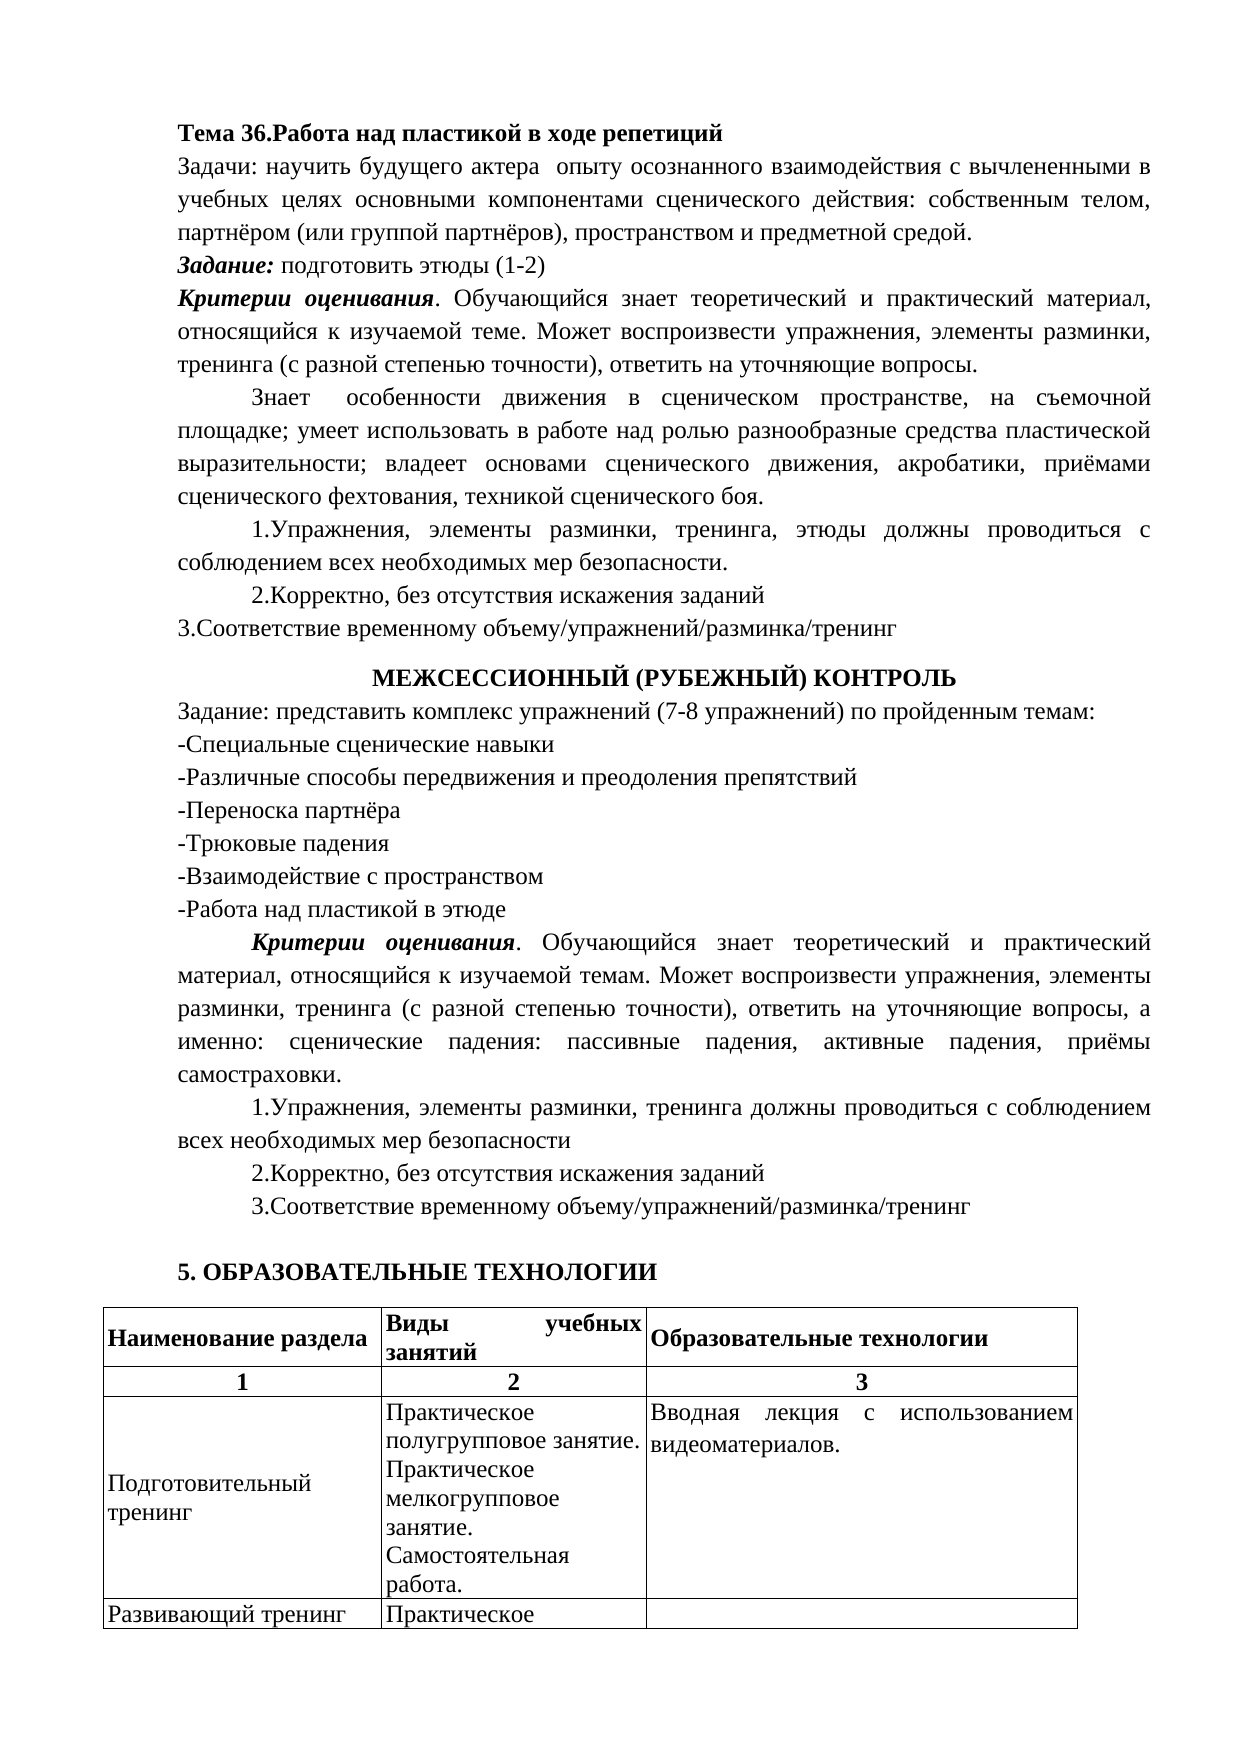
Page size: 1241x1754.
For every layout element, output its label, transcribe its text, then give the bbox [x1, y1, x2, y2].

table_cell 2 [382, 1367, 646, 1396]
text 1.Упражнения, элементы разминки, тренинга должны проводиться с соблюдением всех необходимых мер безопасности [177, 1092, 1152, 1154]
text 3.Соответствие временному объему/упражнений/разминка/тренинг [177, 613, 1152, 642]
text Задание: представить комплекс упражнений (7-8 упражнений) по пройденным темам: [177, 696, 1152, 725]
table_header Образовательные технологии [647, 1308, 1077, 1366]
text 3.Соответствие временному объему/упражнений/разминка/тренинг [177, 1191, 1152, 1220]
text -Различные способы передвижения и преодоления препятствий [177, 762, 1152, 791]
table_header Наименование раздела [104, 1308, 381, 1366]
table_cell 1 [104, 1367, 381, 1396]
text -Трюковые падения [177, 828, 1152, 857]
table_cell Вводная лекция с использованием видеоматериалов. [647, 1397, 1077, 1598]
text Задание: подготовить этюды (1-2) [177, 250, 1152, 279]
text 2.Корректно, без отсутствия искажения заданий [177, 580, 1152, 609]
text -Специальные сценические навыки [177, 729, 1152, 758]
table_cell 3 [647, 1367, 1077, 1396]
text Задачи: научить будущего актера опыту осознанного взаимодействия с вычлененными в учебных целях основными компонентами сценического действия: собственным телом, партнёром (или группой партнёров), пространством и предметной средой. [177, 151, 1152, 246]
text 1.Упражнения, элементы разминки, тренинга, этюды должны проводиться с соблюдением всех необходимых мер безопасности. [177, 514, 1152, 576]
text -Работа над пластикой в этюде [177, 894, 1152, 923]
table_cell Подготовительный тренинг [104, 1397, 381, 1598]
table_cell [382, 1397, 646, 1598]
text 2.Корректно, без отсутствия искажения заданий [177, 1158, 1152, 1187]
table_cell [382, 1599, 646, 1628]
text -Взаимодействие с пространством [177, 861, 1152, 890]
text -Переноска партнёра [177, 795, 1152, 824]
table_cell Развивающий тренинг [104, 1599, 381, 1628]
table_cell [1073, 1599, 1077, 1628]
table_header Виды учебных занятий [382, 1308, 646, 1366]
text Критерии оценивания. Обучающийся знает теоретический и практический материал, относящийся к изучаемой темам. Может воспроизвести упражнения, элементы разминки, тренинга (с разной степенью точности), ответить на уточняющие вопросы, а именно: сценические падения: пассивные падения, активные падения, приёмы самостраховки. [177, 927, 1152, 1088]
text МЕЖСЕССИОННЫЙ (РУБЕЖНЫЙ) КОНТРОЛЬ [177, 663, 1152, 692]
text 5. ОБРАЗОВАТЕЛЬНЫЕ ТЕХНОЛОГИИ [177, 1257, 1152, 1286]
text Тема 36.Работа над пластикой в ходе репетиций [177, 118, 1152, 147]
